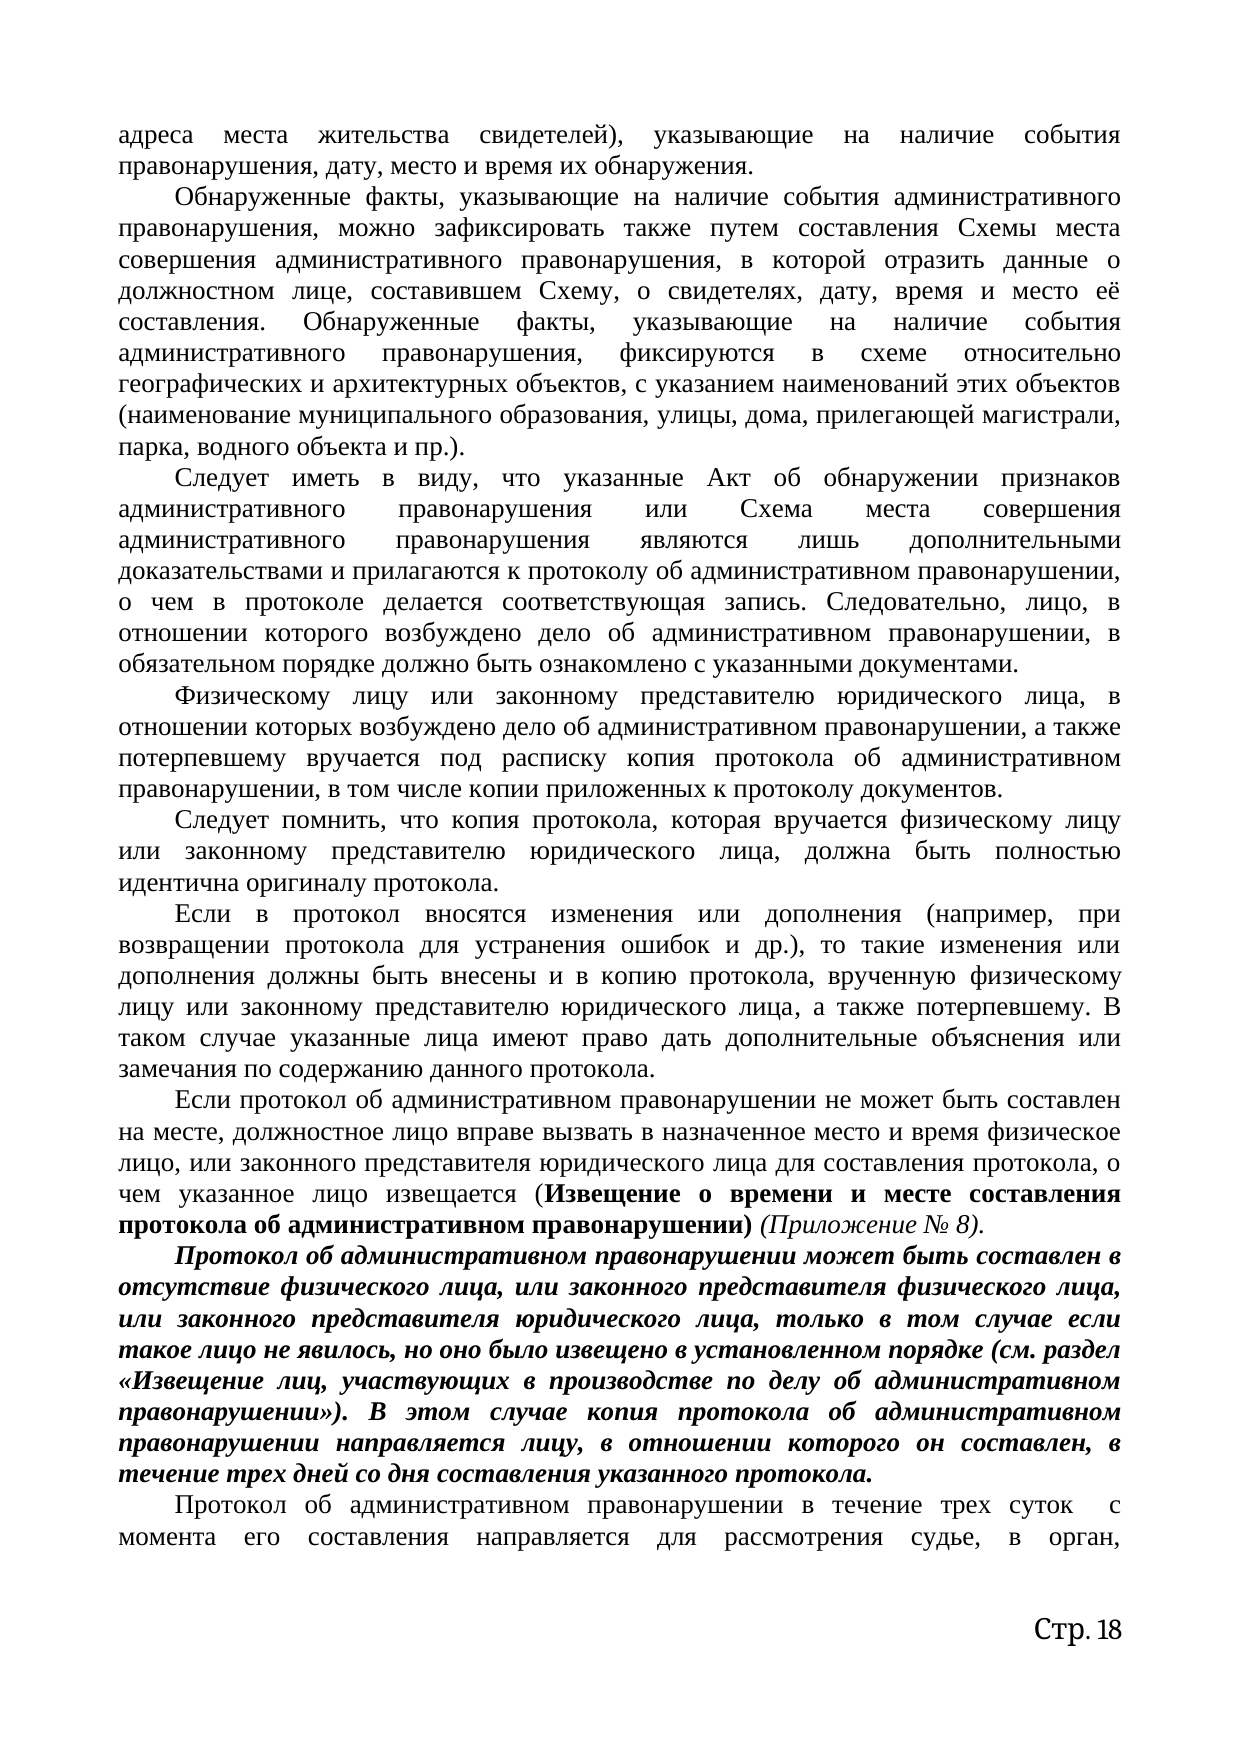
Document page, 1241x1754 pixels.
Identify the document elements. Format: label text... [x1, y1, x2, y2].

text Протокол об административном правонарушении может быть составлен в отсутствие физического лица, или законного представителя физического лица, или законного представителя юридического лица, только в том случае если такое лицо не явилось, но оно было извещено в установленном порядке (см. раздел «Извещение лиц, участвующих в производстве по делу об административном правонарушении»). В этом случае копия протокола об административном правонарушении направляется лицу, в отношении которого он составлен, в течение трех дней со дня составления указанного протокола. [118, 1239, 1122, 1488]
text Следует иметь в виду, что указанные Акт об обнаружении признаков административного правонарушения или Схема места совершения административного правонарушения являются лишь дополнительными доказательствами и прилагаются к протоколу об административном правонарушении, о чем в протоколе делается соответствующая запись. Следовательно, лицо, в отношении которого возбуждено дело об административном правонарушении, в обязательном порядке должно быть ознакомлено с указанными документами. [118, 461, 1122, 679]
text Если в протокол вносятся изменения или дополнения (например, при возвращении протокола для устранения ошибок и др.), то такие изменения или дополнения должны быть внесены и в копию протокола, врученную физическому лицу или законному представителю юридического лица, а также потерпевшему. В таком случае указанные лица имеют право дать дополнительные объяснения или замечания по содержанию данного протокола. [118, 897, 1122, 1084]
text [118, 1488, 1122, 1551]
text Следует помнить, что копия протокола, которая вручается физическому лицу или законному представителю юридического лица, должна быть полностью идентична оригиналу протокола. [118, 803, 1122, 897]
text Обнаруженные факты, указывающие на наличие события административного правонарушения, можно зафиксировать также путем составления Схемы места совершения административного правонарушения, в которой отразить данные о должностном лице, составившем Схему, о свидетелях, дату, время и место её составления. Обнаруженные факты, указывающие на наличие события административного правонарушения, фиксируются в схеме относительно географических и архитектурных объектов, с указанием наименований этих объектов (наименование муниципального образования, улицы, дома, прилегающей магистрали, парка, водного объекта и пр.). [118, 180, 1122, 461]
text Если протокол об административном правонарушении не может быть составлен на месте, должностное лицо вправе вызвать в назначенное место и время физическое лицо, или законного представителя юридического лица для составления протокола, о чем указанное лицо извещается (Извещение о времени и месте составления протокола об административном правонарушении) (Приложение № 8). [118, 1084, 1122, 1239]
text Физическому лицу или законному представителю юридического лица, в отношении которых возбуждено дело об административном правонарушении, а также потерпевшему вручается под расписку копия протокола об административном правонарушении, в том числе копии приложенных к протоколу документов. [118, 679, 1122, 803]
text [118, 118, 1122, 180]
